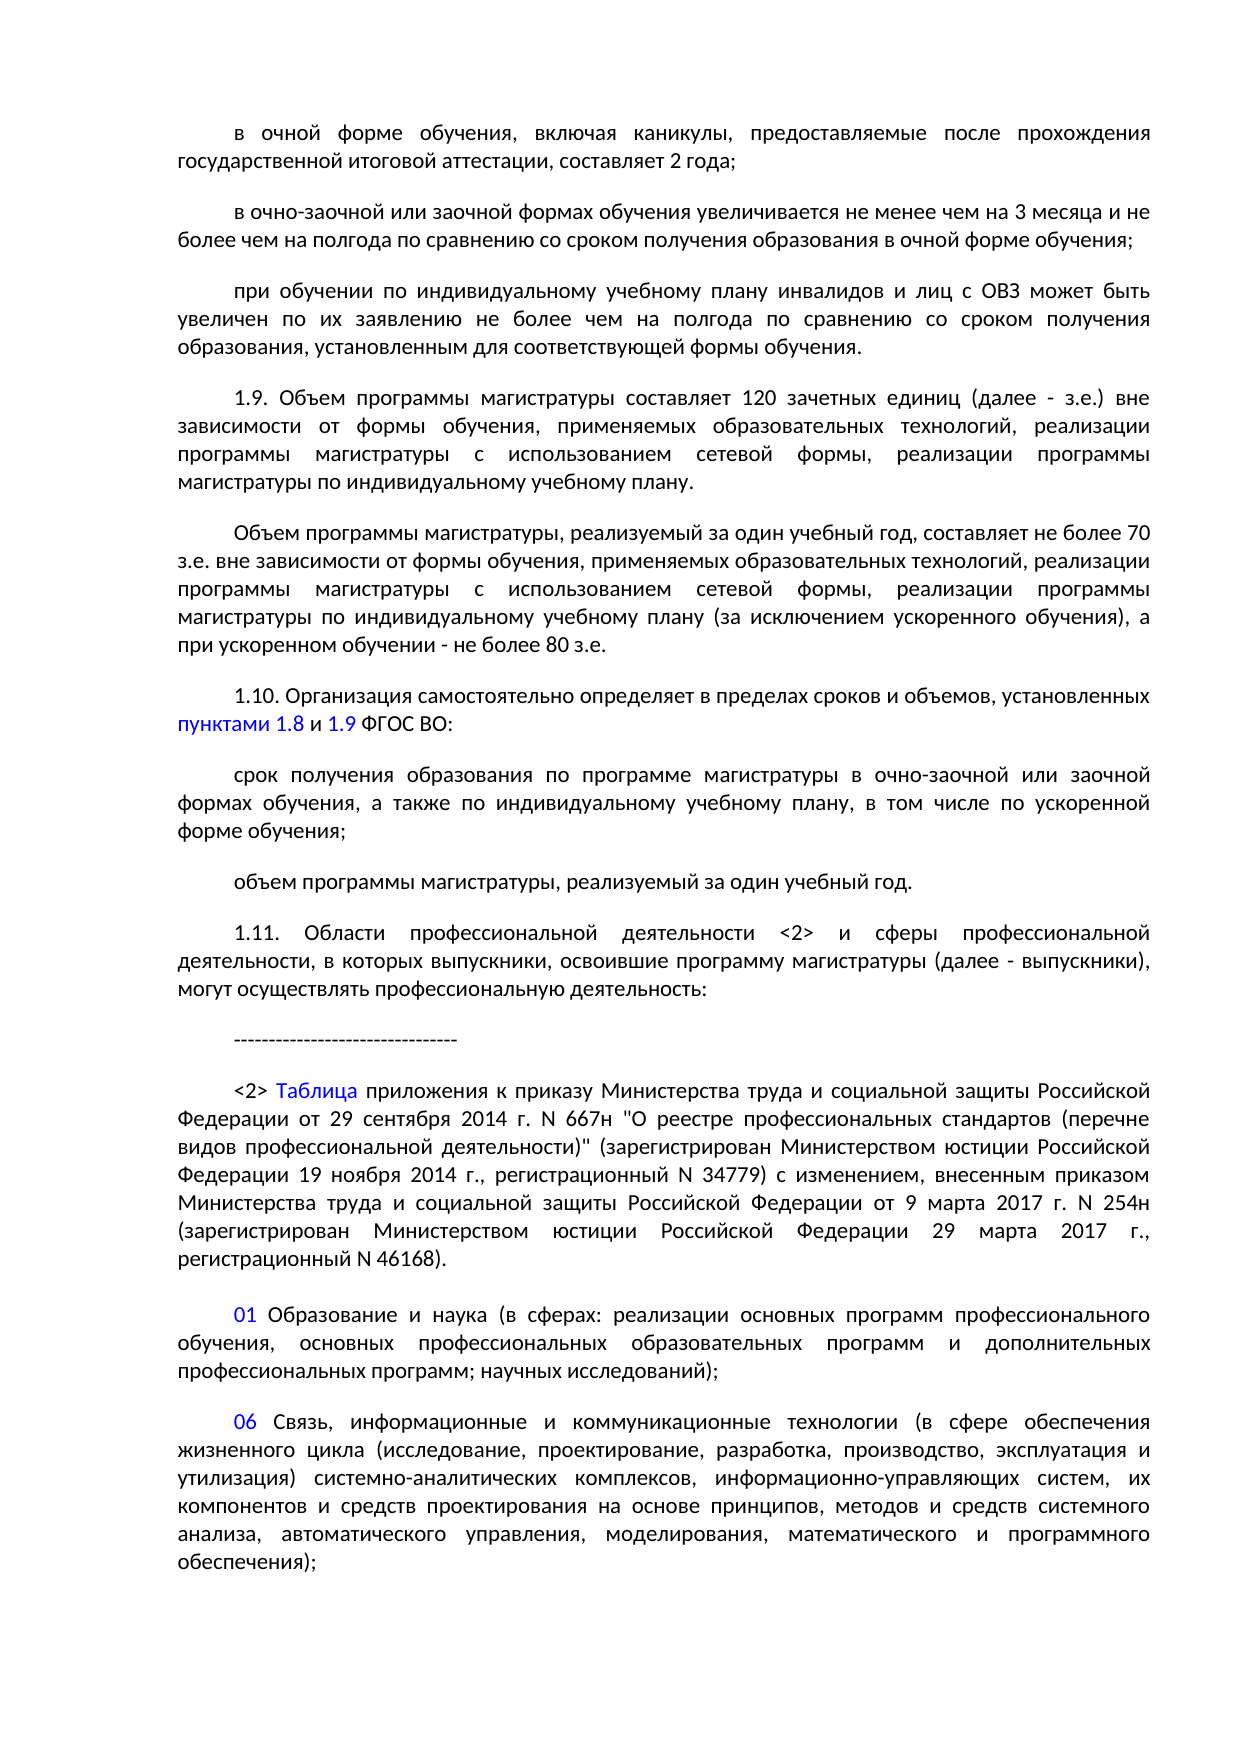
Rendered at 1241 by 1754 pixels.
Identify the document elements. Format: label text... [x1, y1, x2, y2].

text 1.9. Объем программы магистратуры составляет 120 зачетных единиц (далее - з.е.) вне зависимости от формы обучения, применяемых образовательных технологий, реализации программы магистратуры с использованием сетевой формы, реализации программы магистратуры по индивидуальному учебному плану. [177, 383, 1152, 495]
text Объем программы магистратуры, реализуемый за один учебный год, составляет не более 70 з.е. вне зависимости от формы обучения, применяемых образовательных технологий, реализации программы магистратуры с использованием сетевой формы, реализации программы магистратуры по индивидуальному учебному плану (за исключением ускоренного обучения), а при ускоренном обучении - не более 80 з.е. [177, 518, 1152, 658]
text при обучении по индивидуальному учебному плану инвалидов и лиц с ОВЗ может быть увеличен по их заявлению не более чем на полгода по сравнению со сроком получения образования, установленным для соответствующей формы обучения. [177, 276, 1152, 360]
text объем программы магистратуры, реализуемый за один учебный год. [177, 867, 1152, 895]
text 1.11. Области профессиональной деятельности <2> и сферы профессиональной деятельности, в которых выпускники, освоившие программу магистратуры (далее - выпускники), могут осуществлять профессиональную деятельность: [177, 918, 1152, 1002]
text в очной форме обучения, включая каникулы, предоставляемые после прохождения государственной итоговой аттестации, составляет 2 года; [177, 118, 1152, 174]
text срок получения образования по программе магистратуры в очно-заочной или заочной формах обучения, а также по индивидуальному учебному плану, в том числе по ускоренной форме обучения; [177, 760, 1152, 844]
text 06 Связь, информационные и коммуникационные технологии (в сфере обеспечения жизненного цикла (исследование, проектирование, разработка, производство, эксплуатация и утилизация) системно-аналитических комплексов, информационно-управляющих систем, их компонентов и средств проектирования на основе принципов, методов и средств системного анализа, автоматического управления, моделирования, математического и программного обеспечения); [177, 1407, 1152, 1575]
text -------------------------------- [177, 1025, 1152, 1053]
text 01 Образование и наука (в сферах: реализации основных программ профессионального обучения, основных профессиональных образовательных программ и дополнительных профессиональных программ; научных исследований); [177, 1300, 1152, 1384]
text 1.10. Организация самостоятельно определяет в пределах сроков и объемов, установленных пунктами 1.8 и 1.9 ФГОС ВО: [177, 681, 1152, 737]
text <2> Таблица приложения к приказу Министерства труда и социальной защиты Российской Федерации от 29 сентября 2014 г. N 667н "О реестре профессиональных стандартов (перечне видов профессиональной деятельности)" (зарегистрирован Министерством юстиции Российской Федерации 19 ноября 2014 г., регистрационный N 34779) с изменением, внесенным приказом Министерства труда и социальной защиты Российской Федерации от 9 марта 2017 г. N 254н (зарегистрирован Министерством юстиции Российской Федерации 29 марта 2017 г., регистрационный N 46168). [177, 1076, 1152, 1272]
text в очно-заочной или заочной формах обучения увеличивается не менее чем на 3 месяца и не более чем на полгода по сравнению со сроком получения образования в очной форме обучения; [177, 197, 1152, 253]
